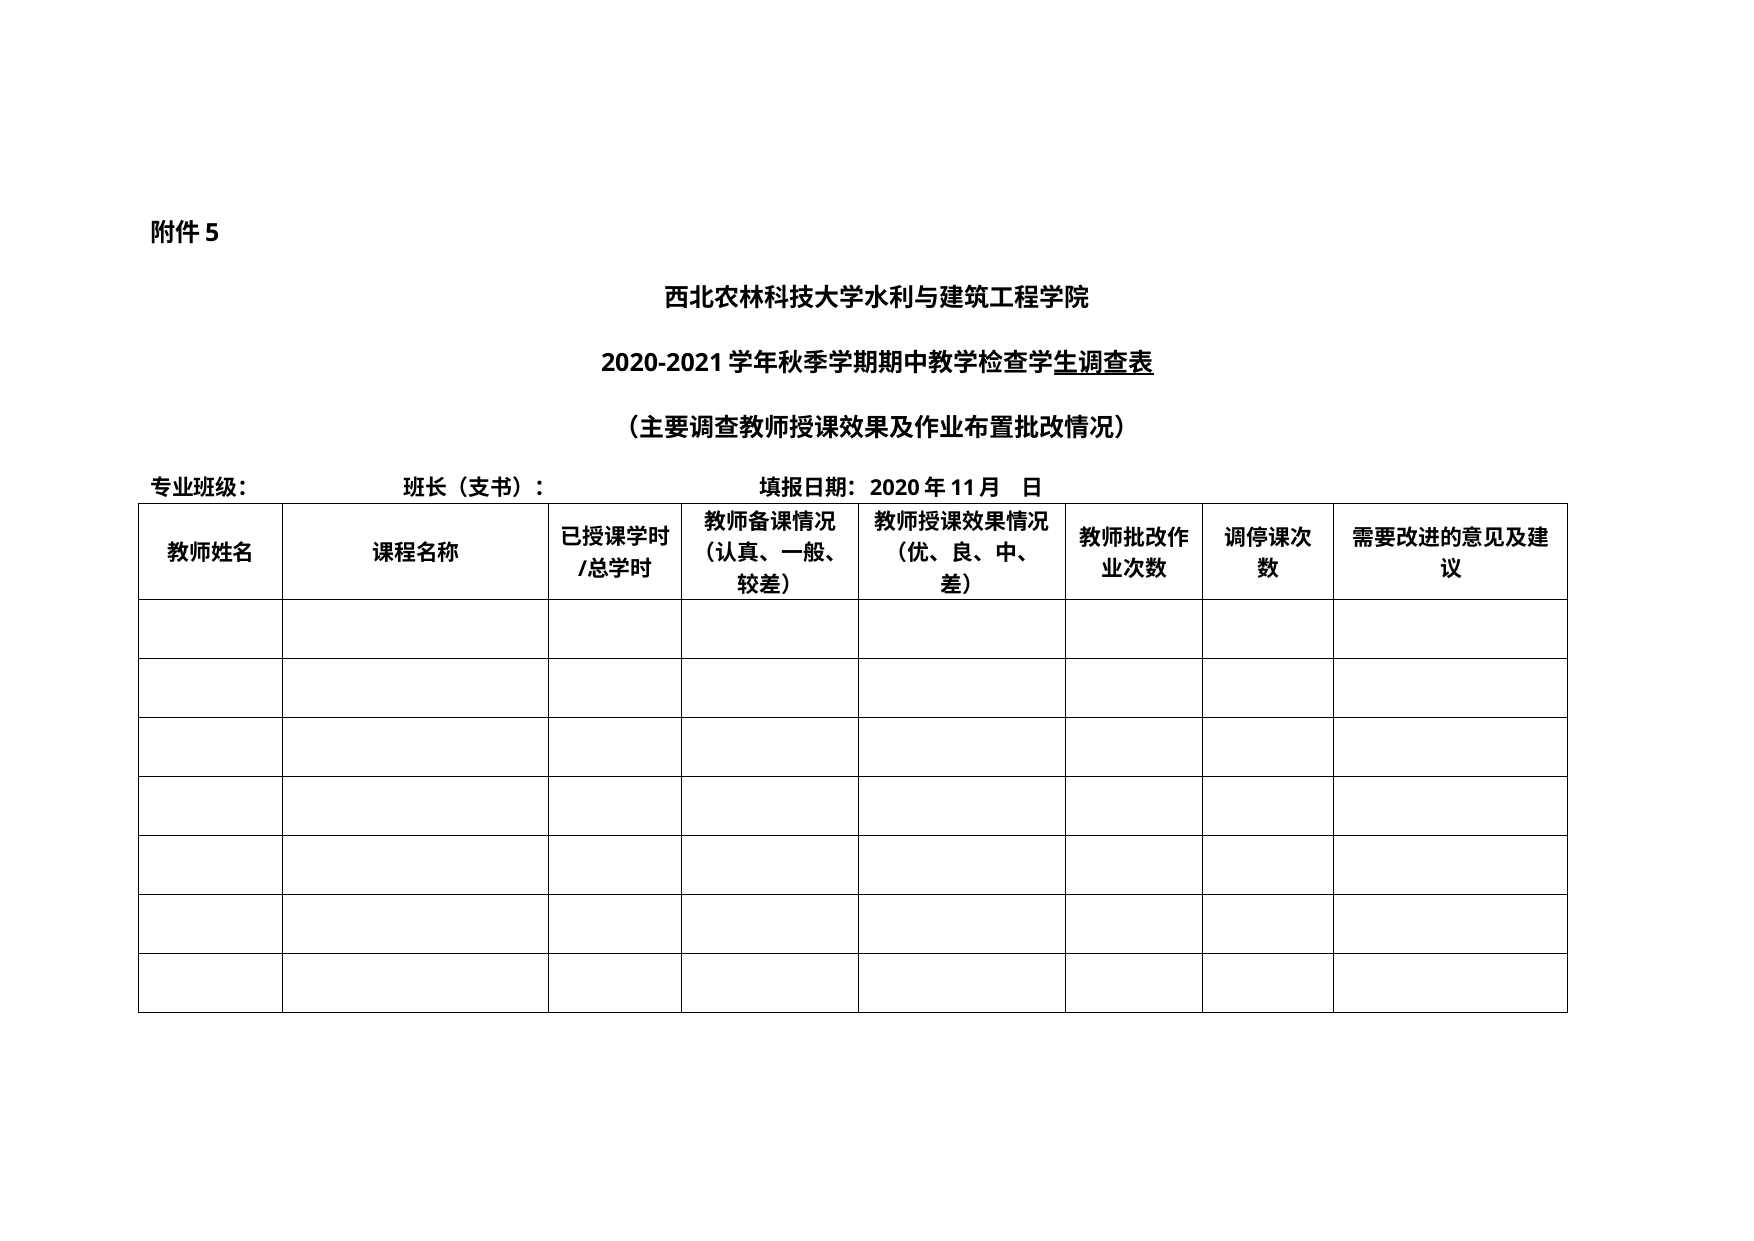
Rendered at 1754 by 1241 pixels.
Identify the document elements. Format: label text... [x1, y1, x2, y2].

table_cell [549, 954, 681, 1012]
table_cell [1066, 718, 1202, 776]
table_cell [859, 777, 1065, 835]
table_cell [283, 836, 548, 894]
table_cell [549, 777, 681, 835]
table_cell [859, 600, 1065, 658]
table_cell [283, 600, 548, 658]
table_cell [139, 718, 282, 776]
table_cell [283, 895, 548, 953]
table_cell [682, 659, 858, 717]
table_header 教师授课效果情况 （优、良、中、差） [859, 504, 1065, 599]
table_cell [1203, 954, 1333, 1012]
table_header 需要改进的意见及建议 [1334, 504, 1567, 599]
table_cell [859, 895, 1065, 953]
table_cell [549, 659, 681, 717]
table_cell [1203, 659, 1333, 717]
table_cell [1334, 836, 1567, 894]
table_cell [139, 954, 282, 1012]
table_cell [682, 600, 858, 658]
table_cell [859, 718, 1065, 776]
table_cell [682, 895, 858, 953]
table_cell [283, 659, 548, 717]
table_cell [1334, 718, 1567, 776]
table_cell [1203, 836, 1333, 894]
table_header 课程名称 [283, 504, 548, 599]
table_cell [549, 836, 681, 894]
table_cell [1066, 659, 1202, 717]
table_cell [682, 954, 858, 1012]
table_cell [549, 895, 681, 953]
table_cell [859, 836, 1065, 894]
table_cell [549, 718, 681, 776]
table_cell [283, 718, 548, 776]
table_cell [139, 777, 282, 835]
text 西北农林科技大学水利与建筑工程学院 [150, 263, 1604, 328]
table_cell [859, 954, 1065, 1012]
table_cell [1203, 777, 1333, 835]
text 专业班级： 班长（支书）： 填报日期：2020年11月 日 [150, 470, 1604, 503]
table_header 教师备课情况（认真、一般、较差） [682, 504, 858, 599]
table_cell [1334, 895, 1567, 953]
table_cell [1066, 954, 1202, 1012]
table_cell [1203, 718, 1333, 776]
table_cell [283, 777, 548, 835]
table_cell [139, 836, 282, 894]
table_cell [682, 718, 858, 776]
table_cell [1334, 777, 1567, 835]
table_cell [283, 954, 548, 1012]
table_header 已授课学时/总学时 [549, 504, 681, 599]
table_header 教师姓名 [139, 504, 282, 599]
table_cell [1066, 836, 1202, 894]
table_cell [139, 895, 282, 953]
table_cell [139, 659, 282, 717]
table_cell [682, 836, 858, 894]
table_header 教师批改作业次数 [1066, 504, 1202, 599]
text 附件5 [150, 198, 1604, 263]
text （主要调查教师授课效果及作业布置批改情况） [150, 393, 1604, 458]
table_cell [682, 777, 858, 835]
text 2020-2021学年秋季学期期中教学检查学生调查表 [150, 328, 1604, 393]
table_cell [549, 600, 681, 658]
table_cell [859, 659, 1065, 717]
table_cell [1334, 600, 1567, 658]
table_cell [1334, 954, 1567, 1012]
table_cell [1066, 600, 1202, 658]
table_cell [1203, 895, 1333, 953]
table_cell [1066, 895, 1202, 953]
table_header 调停课次数 [1203, 504, 1333, 599]
table_cell [1066, 777, 1202, 835]
table_cell [1203, 600, 1333, 658]
table_cell [1334, 659, 1567, 717]
table_cell [139, 600, 282, 658]
